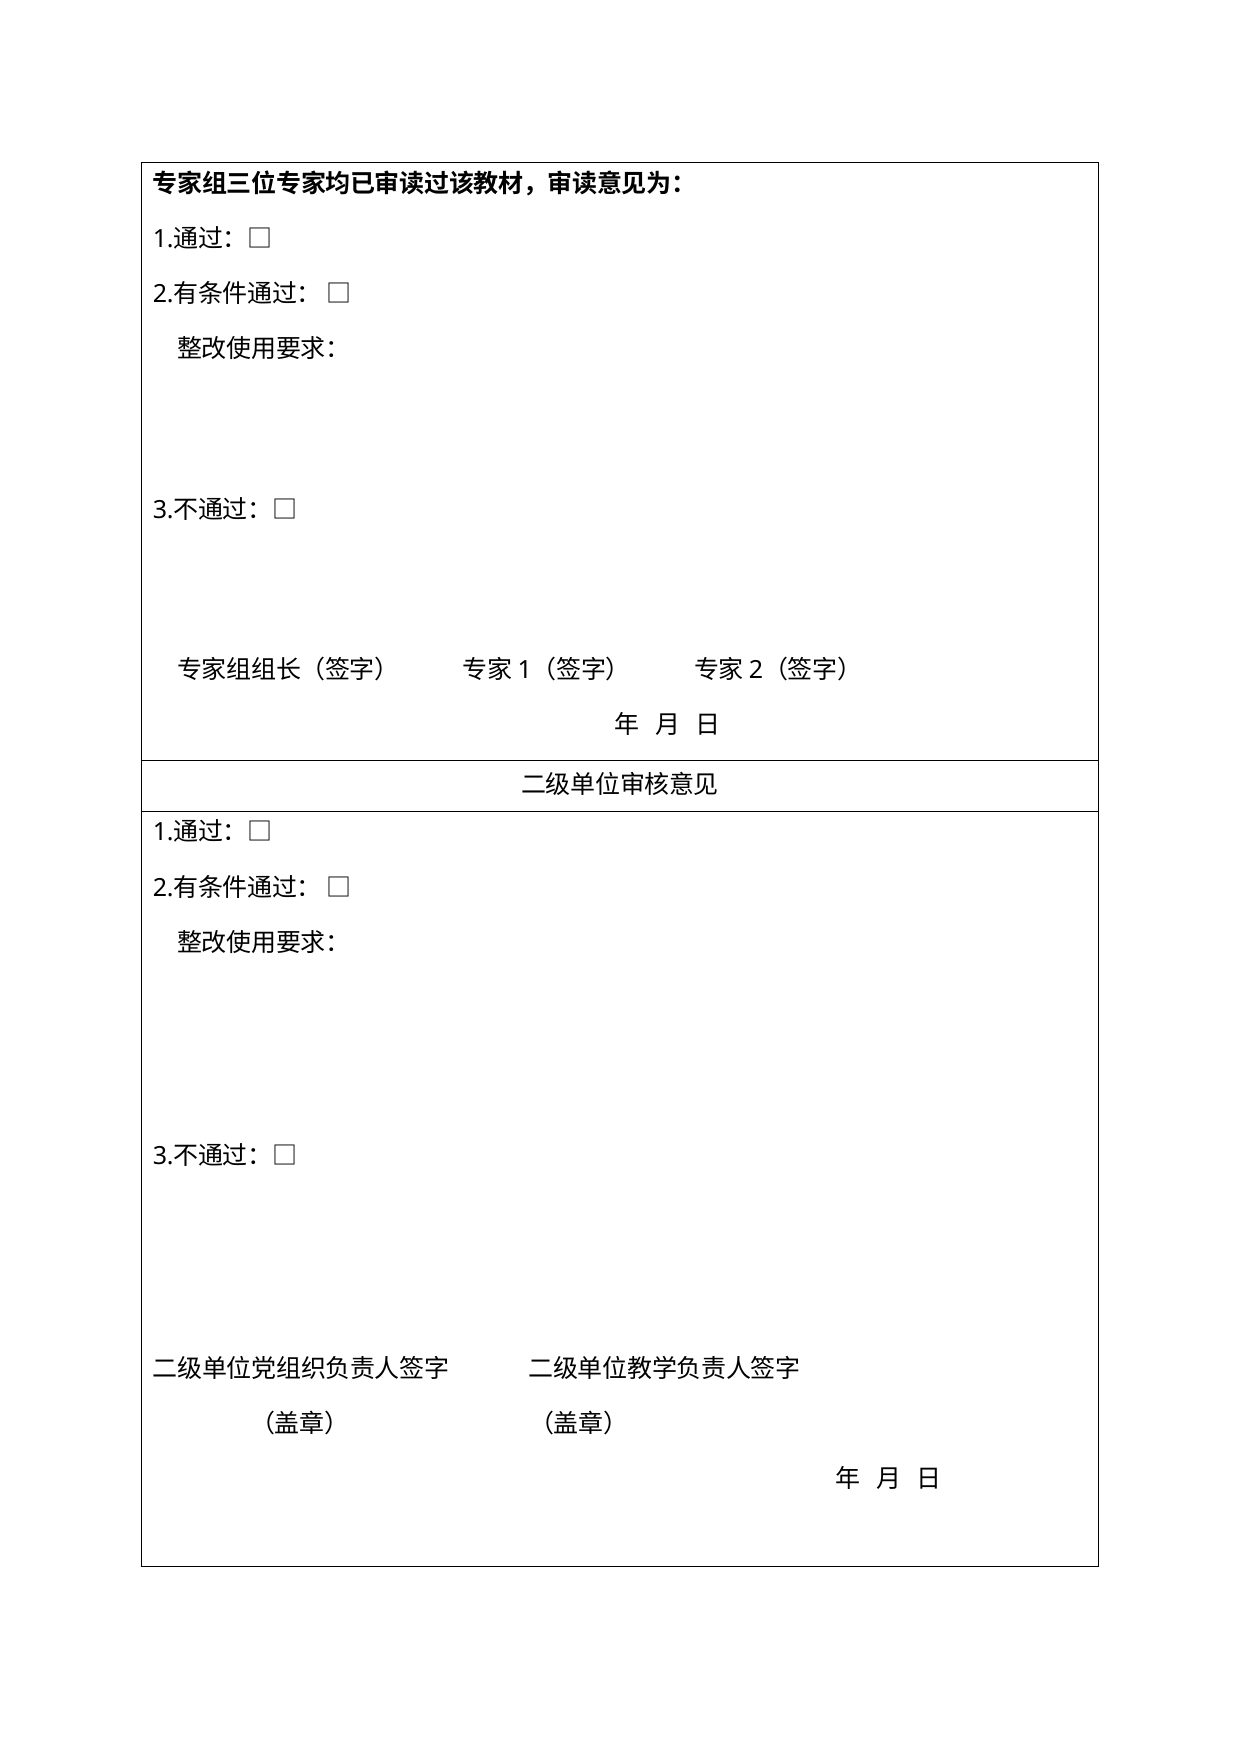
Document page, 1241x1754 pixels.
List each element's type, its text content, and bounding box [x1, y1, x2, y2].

table_cell 专家组三位专家均已审读过该教材，审读意见为： 1.通过：□ 2.有条件通过： □ 整改使用要求： 3.不通过：□ 专家组组长（签字） 专家1（签字） 专家2（签字） 年 月 日 [142, 163, 1098, 760]
table_cell 二级单位审核意见 [142, 761, 1098, 811]
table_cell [142, 812, 1098, 1566]
